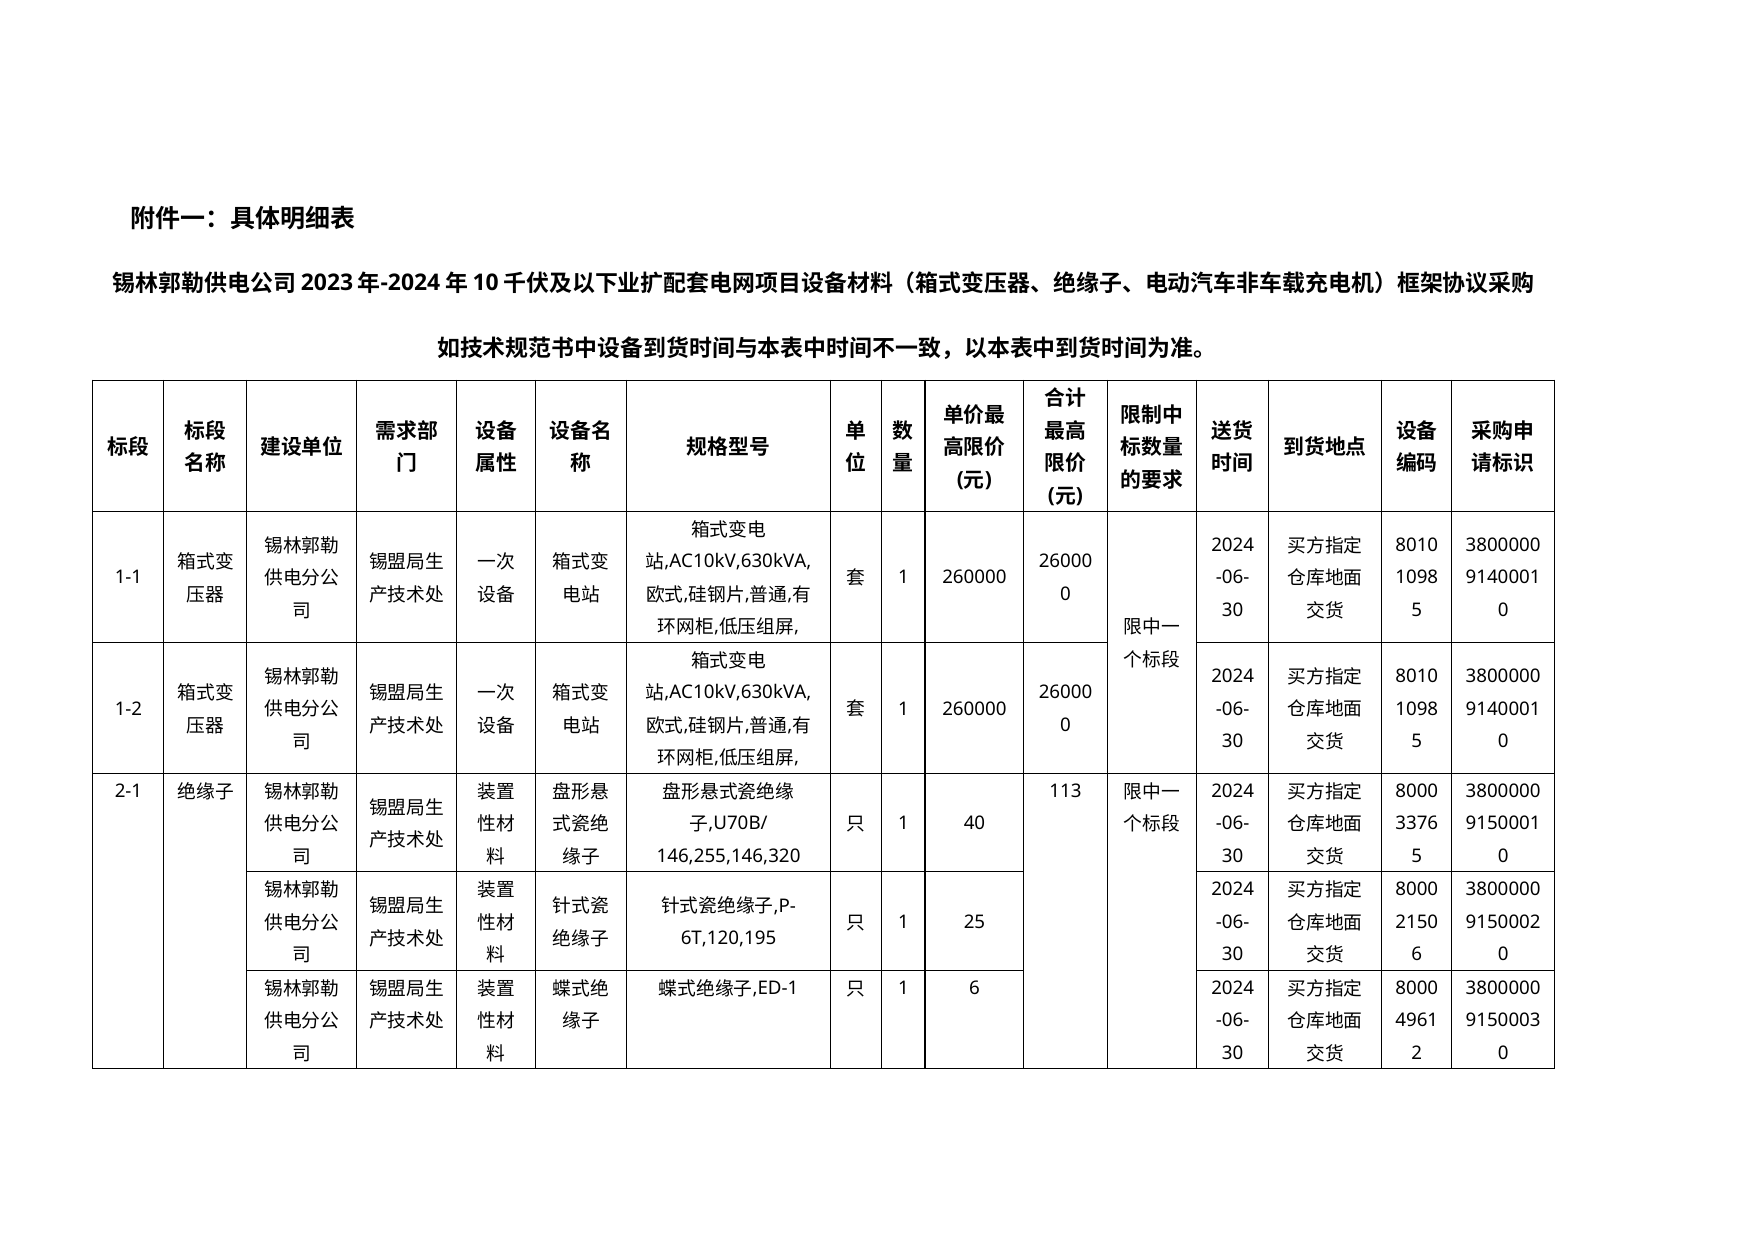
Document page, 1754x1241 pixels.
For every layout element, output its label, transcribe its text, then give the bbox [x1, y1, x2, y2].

table_cell 2-1 [93, 774, 163, 1068]
table_cell 2024-06-30 [1197, 971, 1268, 1068]
table_cell 装置性材料 [457, 774, 535, 871]
table_header 锡林郭勒供电公司2023年-2024年10千伏及以下业扩配套电网项目设备材料（箱式变压器、绝缘子、电动汽车非车载充电机）框架协议采购 如技术规范书中设备到货时间与本表中时间不一致，以本表中到货时间为准。 [93, 250, 1554, 379]
table_cell 箱式变电站,AC10kV,630kVA,欧式,硅钢片,普通,有环网柜,低压组屏, [627, 643, 830, 773]
table_cell 买方指定仓库地面交货 [1269, 512, 1381, 642]
table_cell 针式瓷绝缘子 [536, 872, 626, 970]
table_cell 260000 [926, 643, 1023, 773]
table_cell 380000091500010 [1452, 774, 1554, 871]
table_cell 套 [831, 512, 881, 642]
table_cell 只 [831, 971, 881, 1068]
table_cell 380000091400010 [1452, 512, 1554, 642]
table_cell 限中一个标段 [1108, 512, 1196, 773]
table_cell 标段 [93, 381, 163, 511]
table_cell 1 [882, 774, 924, 871]
table_cell 蝶式绝缘子,ED-1 [627, 971, 830, 1068]
table_cell 2024-06-30 [1197, 774, 1268, 871]
table_cell 1 [882, 643, 924, 773]
table_cell 25 [926, 872, 1023, 970]
table_cell 装置性材料 [457, 971, 535, 1068]
table_cell 锡盟局生产技术处 [357, 872, 456, 970]
table_cell 801010985 [1382, 643, 1451, 773]
table_cell 限中一个标段 [1108, 774, 1196, 1068]
table_cell 800049612 [1382, 971, 1451, 1068]
table_cell 40 [926, 774, 1023, 871]
table_cell 标段名称 [164, 381, 246, 511]
table_cell 限制中标数量的要求 [1108, 381, 1196, 511]
table_cell 113 [1024, 774, 1107, 1068]
table_cell 规格型号 [627, 381, 830, 511]
table_cell 380000091500020 [1452, 872, 1554, 970]
table_cell 2024-06-30 [1197, 872, 1268, 970]
table_cell 1-2 [93, 643, 163, 773]
table_cell 蝶式绝缘子 [536, 971, 626, 1068]
table_cell 1 [882, 512, 924, 642]
table_cell 箱式变压器 [164, 643, 246, 773]
table_cell 2024-06-30 [1197, 643, 1268, 773]
table_cell 针式瓷绝缘子,P-6T,120,195 [627, 872, 830, 970]
table_cell 锡盟局生产技术处 [357, 971, 456, 1068]
table_cell 锡林郭勒供电分公司 [247, 512, 356, 642]
table_cell 6 [926, 971, 1023, 1068]
table_cell 260000 [1024, 512, 1107, 642]
table_cell 单价最高限价 (元) [926, 381, 1023, 511]
table_cell 设备名称 [536, 381, 626, 511]
table_cell 锡林郭勒供电分公司 [247, 643, 356, 773]
table_cell 买方指定仓库地面交货 [1269, 971, 1381, 1068]
table_cell 800021506 [1382, 872, 1451, 970]
table_cell 801010985 [1382, 512, 1451, 642]
table_cell 锡林郭勒供电分公司 [247, 872, 356, 970]
table_cell 只 [831, 872, 881, 970]
table_cell 260000 [1024, 643, 1107, 773]
table_cell 1-1 [93, 512, 163, 642]
table_cell 装置性材料 [457, 872, 535, 970]
table_cell 一次设备 [457, 643, 535, 773]
table_cell 1 [882, 971, 924, 1068]
table_cell 单位 [831, 381, 881, 511]
table_cell 送货时间 [1197, 381, 1268, 511]
table_cell 合计最高限价 (元) [1024, 381, 1107, 511]
table_cell 设备编码 [1382, 381, 1451, 511]
table_cell 数量 [882, 381, 924, 511]
table_cell 380000091400010 [1452, 643, 1554, 773]
table_cell 套 [831, 643, 881, 773]
table_cell 380000091500030 [1452, 971, 1554, 1068]
table_cell 需求部门 [357, 381, 456, 511]
table_cell 设备属性 [457, 381, 535, 511]
table_cell 盘形悬式瓷绝缘子,U70B/146,255,146,320 [627, 774, 830, 871]
table_cell 到货地点 [1269, 381, 1381, 511]
table_cell 买方指定仓库地面交货 [1269, 774, 1381, 871]
table_cell 锡盟局生产技术处 [357, 774, 456, 871]
table_cell 锡林郭勒供电分公司 [247, 774, 356, 871]
table_cell 箱式变电站,AC10kV,630kVA,欧式,硅钢片,普通,有环网柜,低压组屏, [627, 512, 830, 642]
table_cell 盘形悬式瓷绝缘子 [536, 774, 626, 871]
table_cell 建设单位 [247, 381, 356, 511]
table_cell 1 [882, 872, 924, 970]
table_cell 买方指定仓库地面交货 [1269, 872, 1381, 970]
table_cell 箱式变电站 [536, 512, 626, 642]
table_cell 锡盟局生产技术处 [357, 643, 456, 773]
table_cell 采购申请标识 [1452, 381, 1554, 511]
table_cell 一次设备 [457, 512, 535, 642]
table_cell 锡林郭勒供电分公司 [247, 971, 356, 1068]
table_cell 2024-06-30 [1197, 512, 1268, 642]
table_cell 买方指定仓库地面交货 [1269, 643, 1381, 773]
table_cell 只 [831, 774, 881, 871]
table_cell 260000 [926, 512, 1023, 642]
table_cell 绝缘子 [164, 774, 246, 1068]
text 附件一：具体明细表 [130, 184, 1592, 249]
table_cell 锡盟局生产技术处 [357, 512, 456, 642]
table_cell 箱式变压器 [164, 512, 246, 642]
table_cell 800033765 [1382, 774, 1451, 871]
table_cell 箱式变电站 [536, 643, 626, 773]
